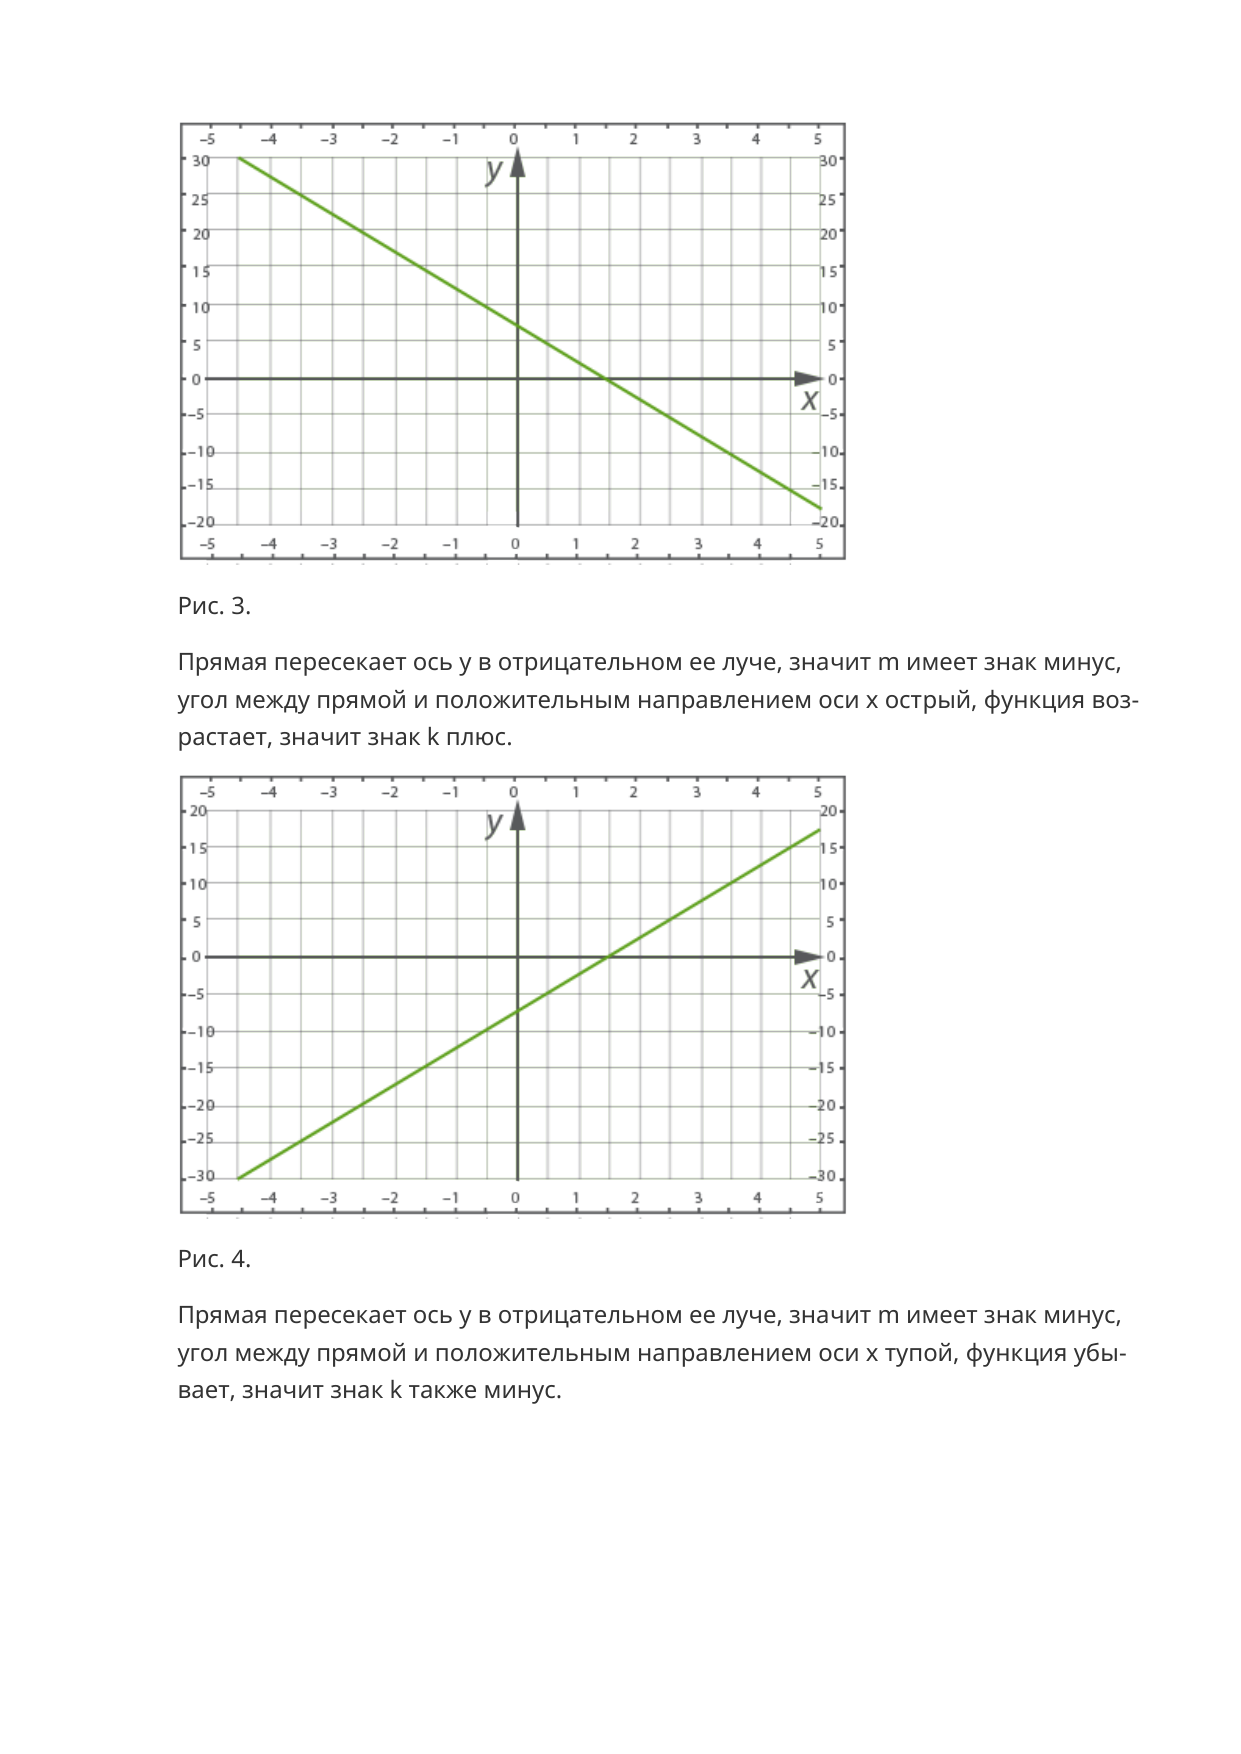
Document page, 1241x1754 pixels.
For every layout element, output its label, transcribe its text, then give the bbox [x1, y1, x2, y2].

picture [177, 771, 851, 1219]
picture [177, 118, 851, 565]
text Рис. 3. [177, 584, 1152, 621]
text Прямая пересекает ось у в отрицательном ее луче, значит m имеет знак минус, угол между прямой и положительным направлением оси х тупой, функция убывает, значит знак k также минус. [177, 1293, 1152, 1406]
text Прямая пересекает ось у в отрицательном ее луче, значит m имеет знак минус, угол между прямой и положительным направлением оси х острый, функция возрастает, значит знак k плюс. [177, 640, 1152, 752]
text Рис. 4. [177, 1237, 1152, 1274]
